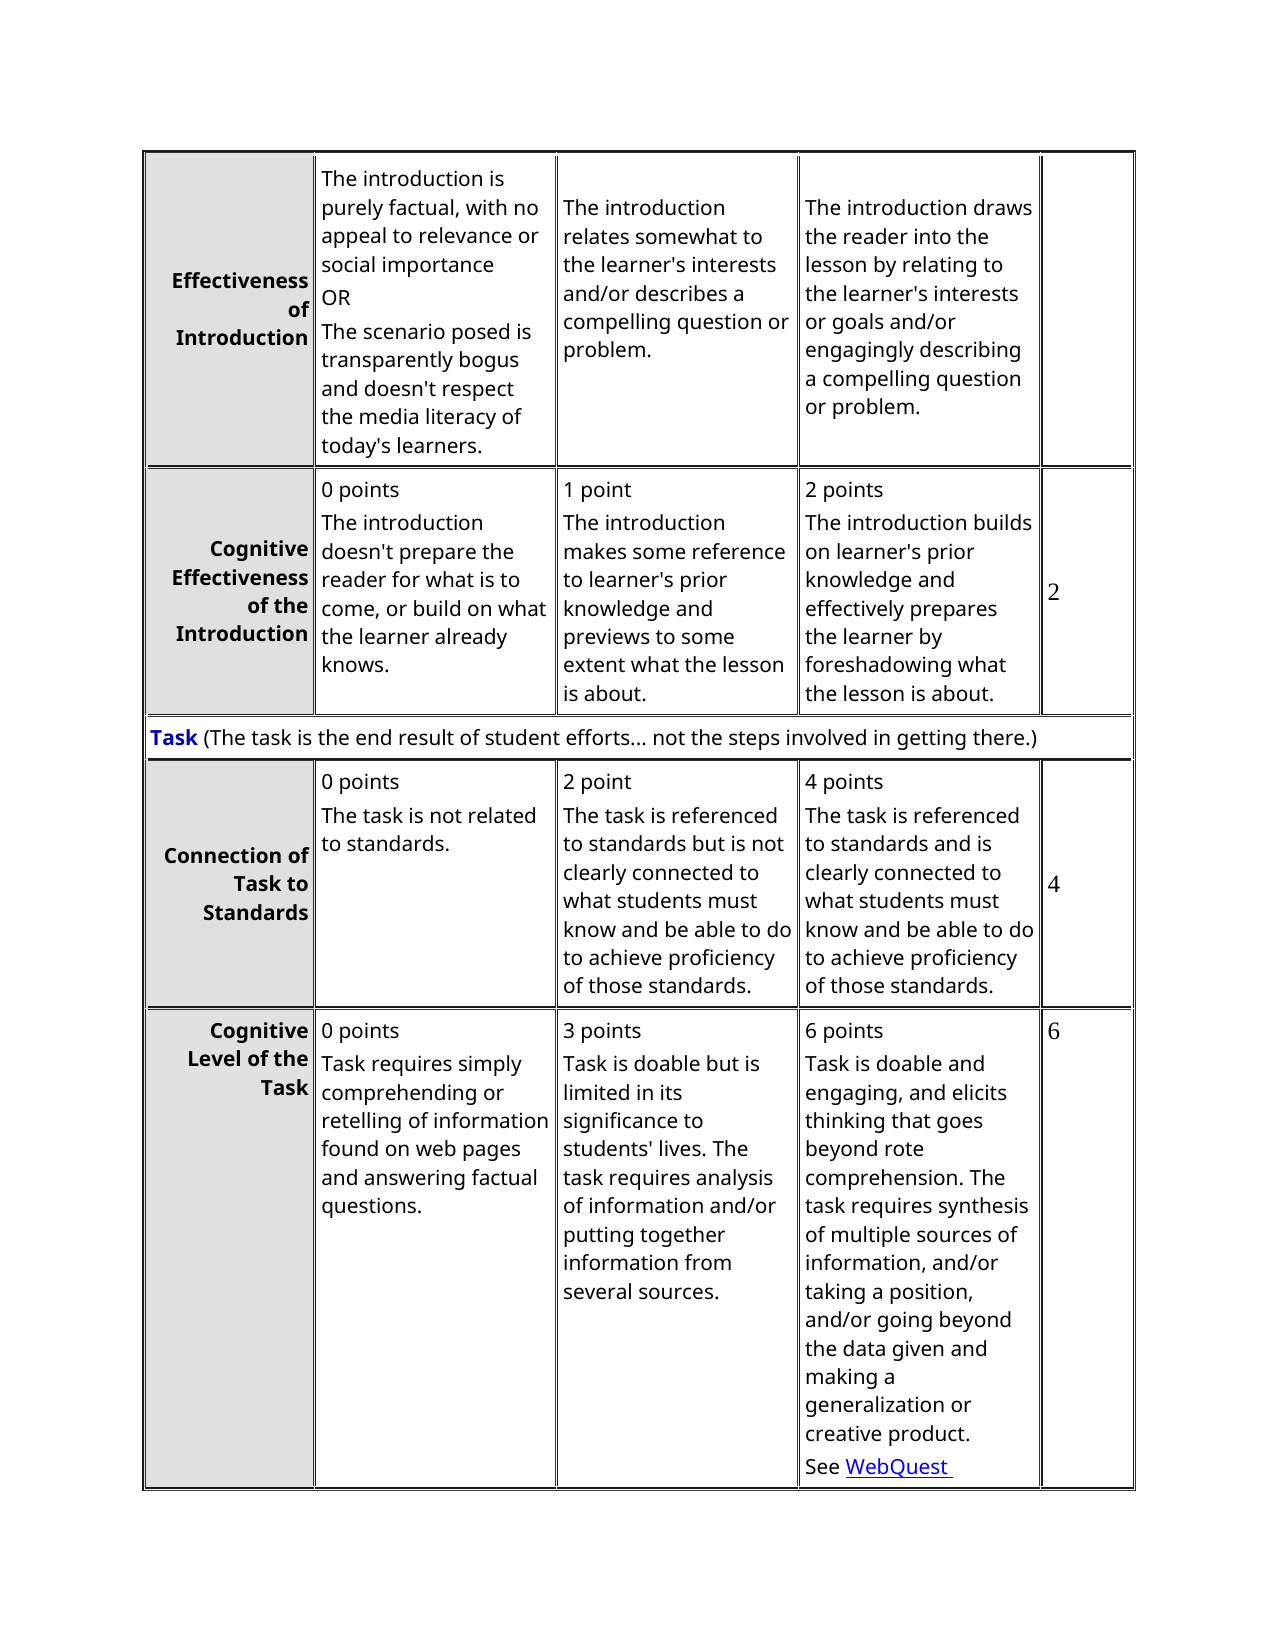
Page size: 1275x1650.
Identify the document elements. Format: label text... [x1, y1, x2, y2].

table_cell 2 points The introduction builds on learner's prior knowledge and effectively prepares the learner by foreshadowing what the lesson is about. [800, 469, 1039, 714]
table_cell 0 points The task is not related to standards. [316, 761, 555, 1006]
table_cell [315, 153, 557, 465]
table_cell 1 point The introduction makes some reference to learner's prior knowledge and previews to some extent what the lesson is about. [558, 469, 797, 714]
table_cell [315, 1010, 557, 1487]
table_cell 2 point The task is referenced to standards but is not clearly connected to what students must know and be able to do to achieve proficiency of those standards. [558, 761, 797, 1006]
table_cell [799, 1006, 1041, 1487]
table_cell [146, 153, 315, 465]
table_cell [146, 1006, 315, 1487]
table_cell 4 points The task is referenced to standards and is clearly connected to what students must know and be able to do to achieve proficiency of those standards. [800, 761, 1039, 1006]
table_cell Connection of Task to Standards [144, 758, 313, 1006]
table_cell 2 [1041, 153, 1133, 465]
table_cell 6 [1041, 1006, 1133, 1487]
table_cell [799, 152, 1041, 465]
table_cell Task (The task is the end result of student efforts... not the steps involved in getting there.) [144, 714, 1134, 758]
table_cell 4 [1043, 758, 1134, 1006]
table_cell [557, 153, 799, 465]
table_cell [557, 1010, 799, 1487]
table_cell 0 points The introduction doesn't prepare the reader for what is to come, or build on what the learner already knows. [316, 469, 555, 714]
table_cell 2 [1043, 465, 1133, 714]
table_cell Cognitive Effectiveness of the Introduction [146, 465, 313, 714]
